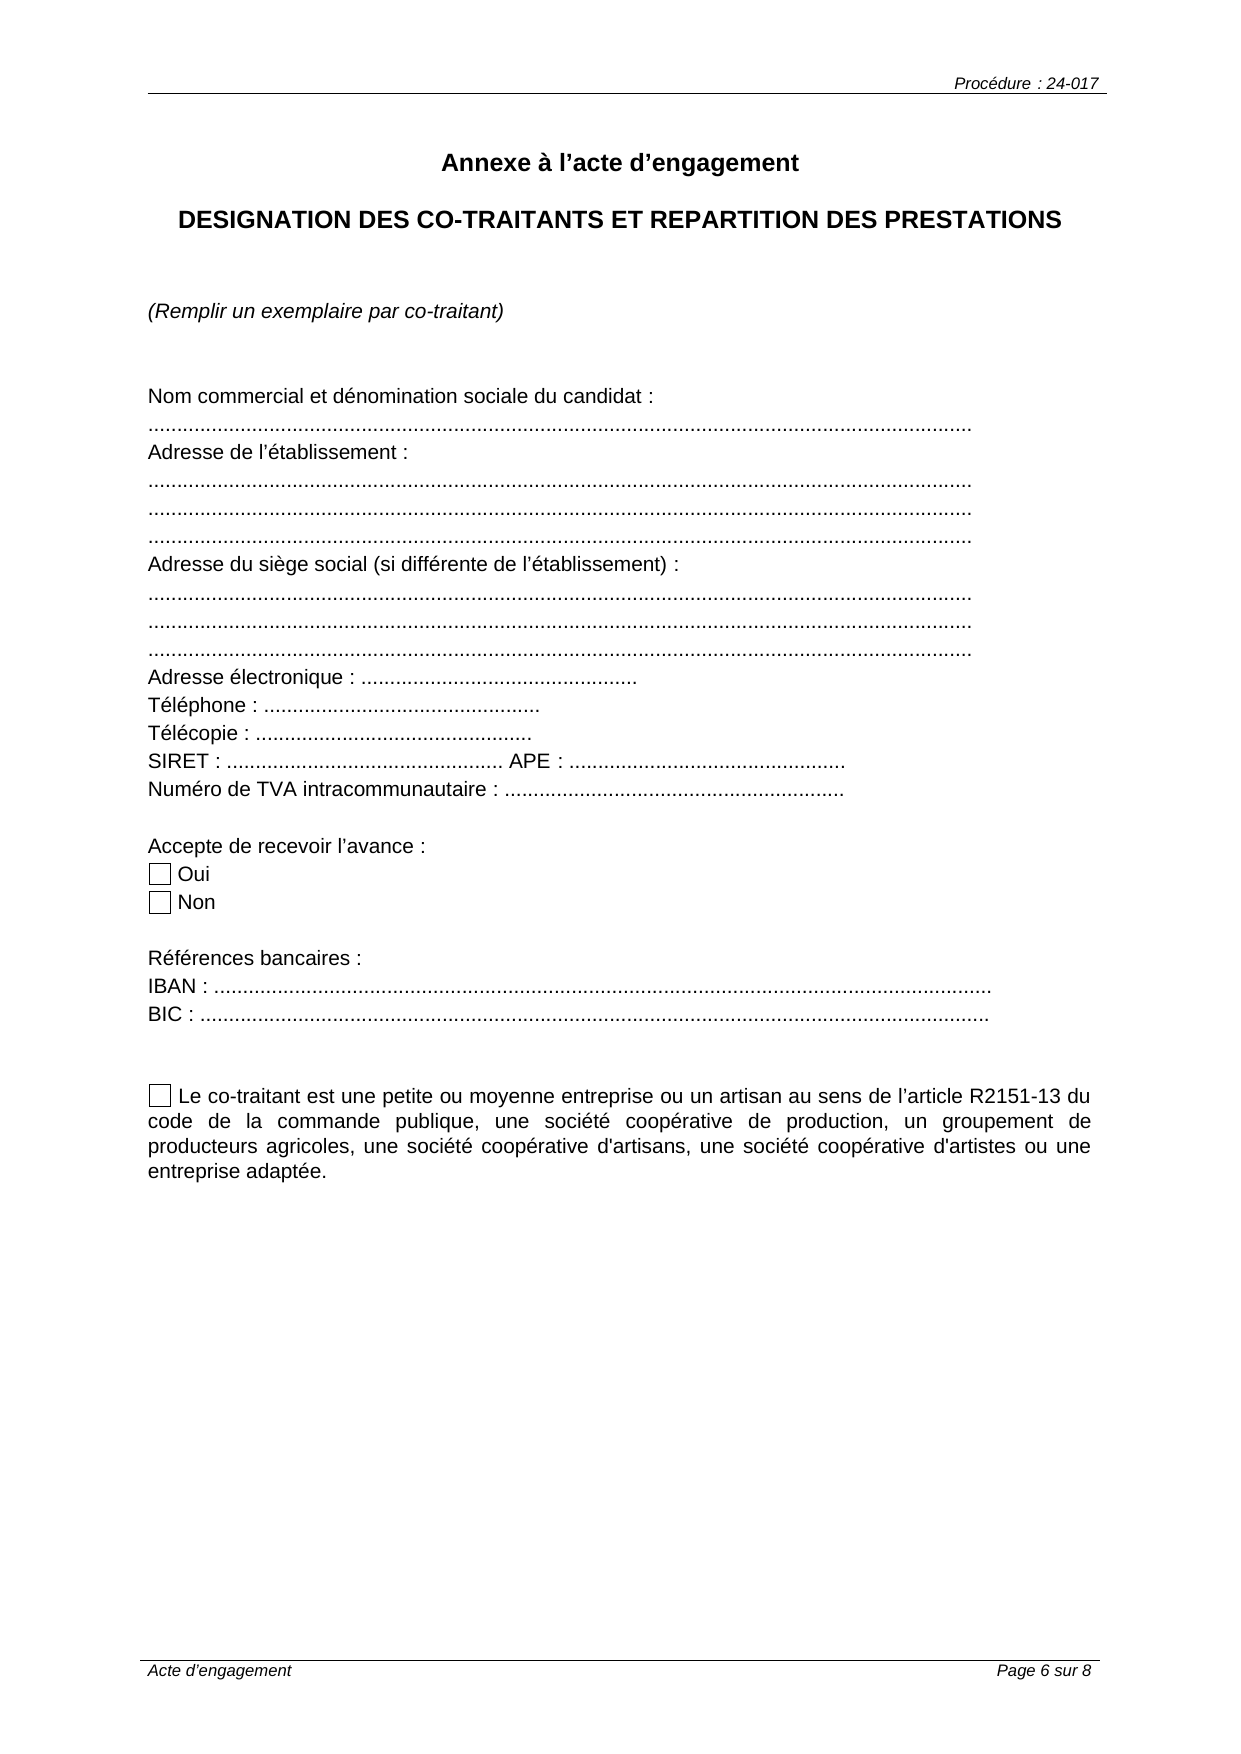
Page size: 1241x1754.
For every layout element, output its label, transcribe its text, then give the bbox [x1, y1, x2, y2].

text ............................................................................................................................................... [148, 496, 1093, 520]
text ............................................................................................................................................... [148, 524, 1093, 548]
text Adresse de l’établissement : [148, 440, 1093, 464]
text Le co-traitant est une petite ou moyenne entreprise ou un artisan au sens de l’article R2151-13 du code de la commande publique, une société coopérative de production, un groupement de producteurs agricoles, une société coopérative d'artisans, une société coopérative d'artistes ou une entreprise adaptée. [148, 1082, 1093, 1182]
text Adresse du siège social (si différente de l’établissement) : [148, 552, 1093, 576]
text SIRET : ................................................ APE : ................................................ [148, 749, 1093, 773]
text Adresse électronique : ................................................ [148, 665, 1093, 689]
text ............................................................................................................................................... [148, 468, 1093, 492]
text Télécopie : ................................................ [148, 721, 1093, 745]
text Téléphone : ................................................ [148, 693, 1093, 717]
text Numéro de TVA intracommunautaire : ........................................................... [148, 777, 1093, 801]
text ............................................................................................................................................... [148, 608, 1093, 632]
text Références bancaires : [148, 946, 1093, 970]
text Oui [148, 862, 1093, 886]
text Non [148, 890, 1093, 914]
text BIC : ......................................................................................................................................... [148, 1002, 1093, 1026]
text (Remplir un exemplaire par co-traitant) [148, 299, 1093, 323]
text DESIGNATION DES CO-TRAITANTS ET REPARTITION DES PRESTATIONS [148, 205, 1093, 234]
text Accepte de recevoir l’avance : [148, 833, 1093, 857]
text ............................................................................................................................................... [148, 637, 1093, 661]
text Nom commercial et dénomination sociale du candidat : [148, 383, 1093, 407]
text ............................................................................................................................................... [148, 412, 1093, 436]
text Annexe à l’acte d’engagement [148, 148, 1093, 176]
text ............................................................................................................................................... [148, 580, 1093, 604]
text IBAN : ....................................................................................................................................... [148, 974, 1093, 998]
